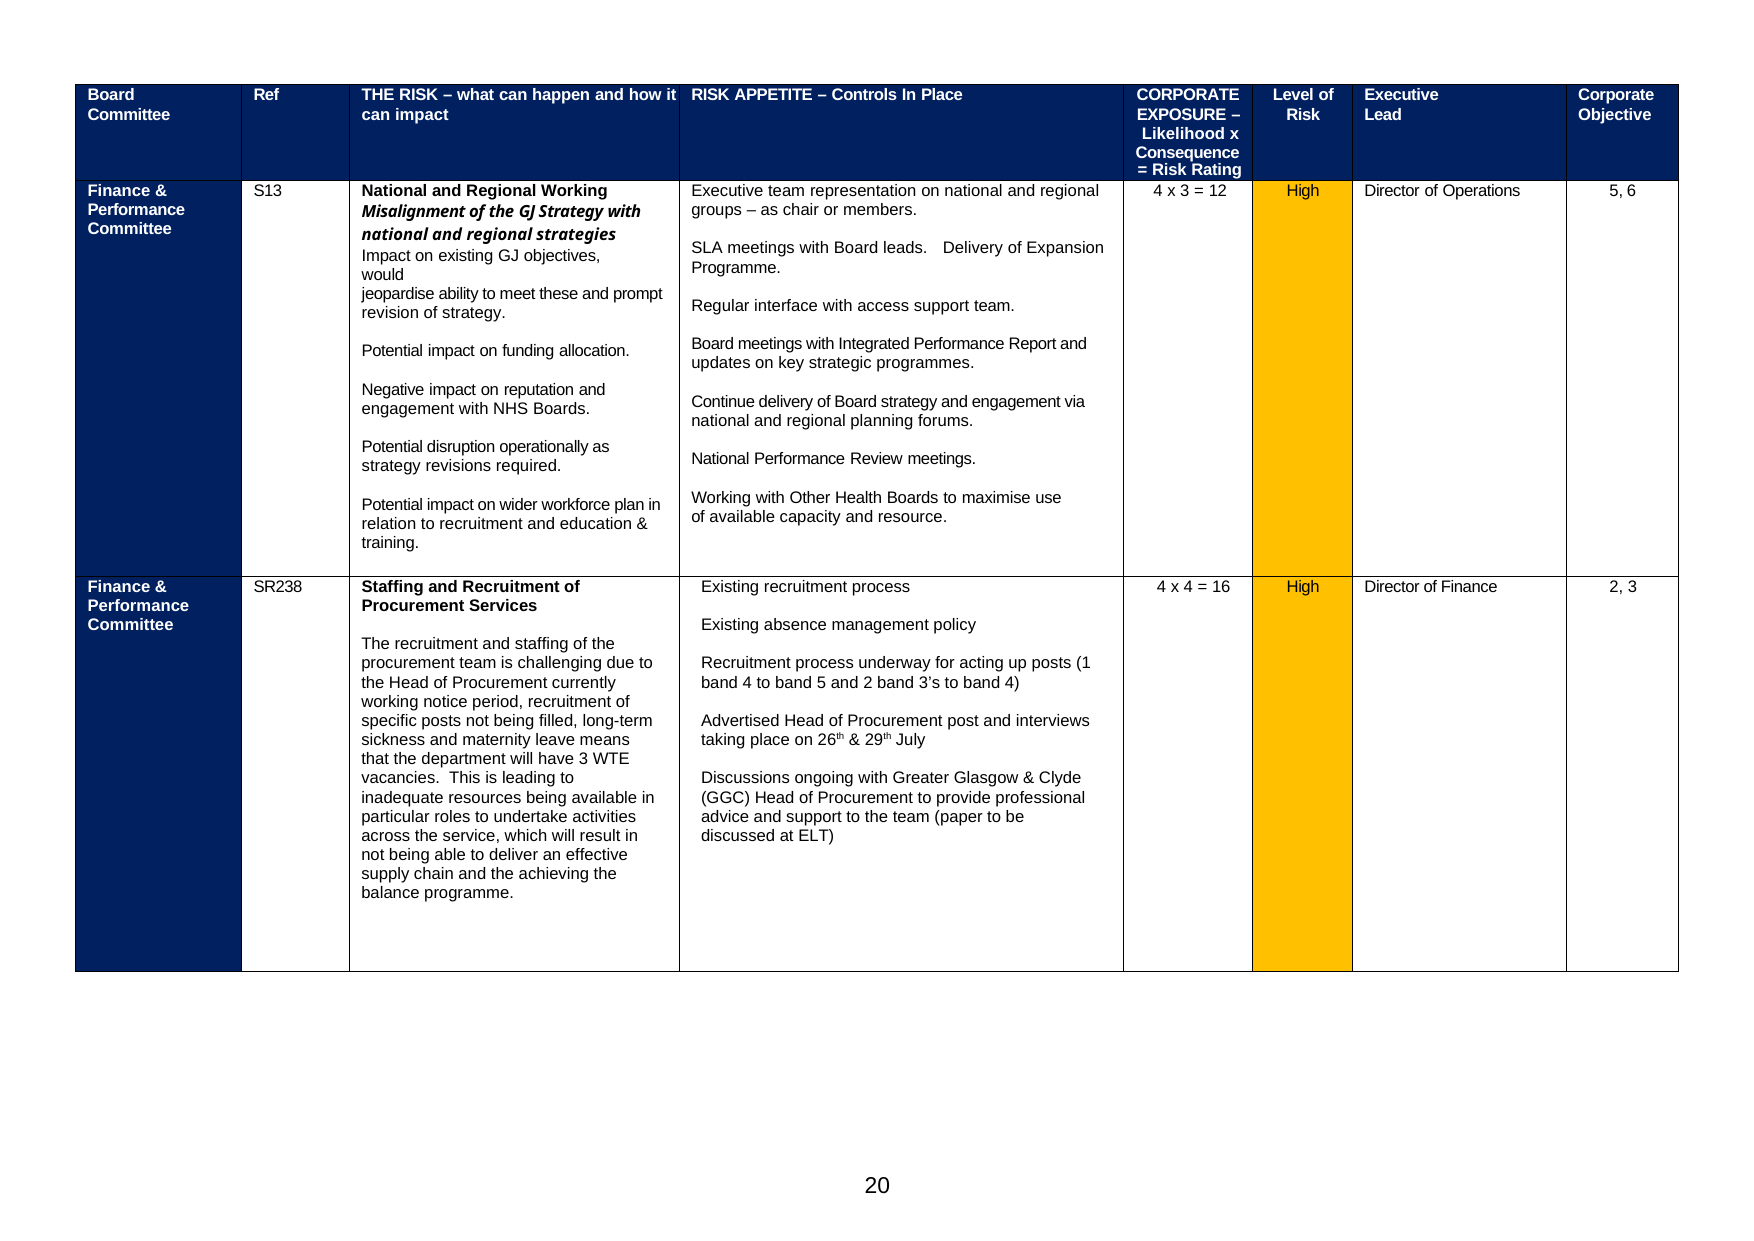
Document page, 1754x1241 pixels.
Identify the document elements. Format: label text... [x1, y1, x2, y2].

table_cell Executive team representation on national and regional groups – as chair or members. SLA meetings with Board leads. Delivery of Expansion Programme. Regular interface with access support team. Board meetings with Integrated Performance Report and updates on key strategic programmes. Continue delivery of Board strategy and engagement via national and regional planning forums. National Performance Review meetings. Working with Other Health Boards to maximise use of available capacity and resource. [680, 181, 1123, 576]
table_cell High [1253, 181, 1352, 576]
table_cell Existing recruitment process Existing absence management policy Recruitment process underway for acting up posts (1 band 4 to band 5 and 2 band 3’s to band 4) Advertised Head of Procurement post and interviews taking place on 26th & 29th July Discussions ongoing with Greater Glasgow & Clyde (GGC) Head of Procurement to provide professional advice and support to the team (paper to be discussed at ELT) [680, 577, 1123, 971]
table_cell Board Committee [76, 85, 241, 180]
table_cell National and Regional Working Misalignment of the GJ Strategy with national and regional strategies Impact on existing GJ objectives, would jeopardise ability to meet these and prompt revision of strategy. Potential impact on funding allocation. Negative impact on reputation and engagement with NHS Boards. Potential disruption operationally as strategy revisions required. Potential impact on wider workforce plan in relation to recruitment and education & training. [350, 181, 679, 576]
table_cell Ref [242, 85, 349, 180]
table_cell CORPORATE EXPOSURE – Likelihood x Consequence = Risk Rating [1124, 85, 1252, 180]
table_cell Executive Lead [1353, 85, 1566, 180]
table_cell Finance & Performance Committee [76, 577, 241, 971]
table_cell Level of Risk [1253, 85, 1352, 180]
table_cell S13 [242, 181, 349, 576]
table_cell RISK APPETITE – Controls In Place [680, 85, 1123, 180]
table_cell Staffing and Recruitment of Procurement Services The recruitment and staffing of the procurement team is challenging due to the Head of Procurement currently working notice period, recruitment of specific posts not being filled, long-term sickness and maternity leave means that the department will have 3 WTE vacancies. This is leading to inadequate resources being available in particular roles to undertake activities across the service, which will result in not being able to deliver an effective supply chain and the achieving the balance programme. [350, 577, 679, 971]
table_cell SR238 [242, 577, 349, 971]
table_cell THE RISK – what can happen and how it can impact [350, 85, 679, 180]
table_cell 4 x 3 = 12 [1124, 181, 1252, 576]
table_cell Finance & Performance Committee [76, 181, 241, 576]
table_cell High [1253, 577, 1352, 971]
table_cell 5, 6 [1567, 181, 1678, 576]
table_cell Corporate Objective [1567, 85, 1678, 180]
table_cell 4 x 4 = 16 [1124, 577, 1252, 971]
table_cell 2, 3 [1567, 577, 1678, 971]
table_cell Director of Operations [1353, 181, 1566, 576]
table_cell Director of Finance [1353, 577, 1566, 971]
